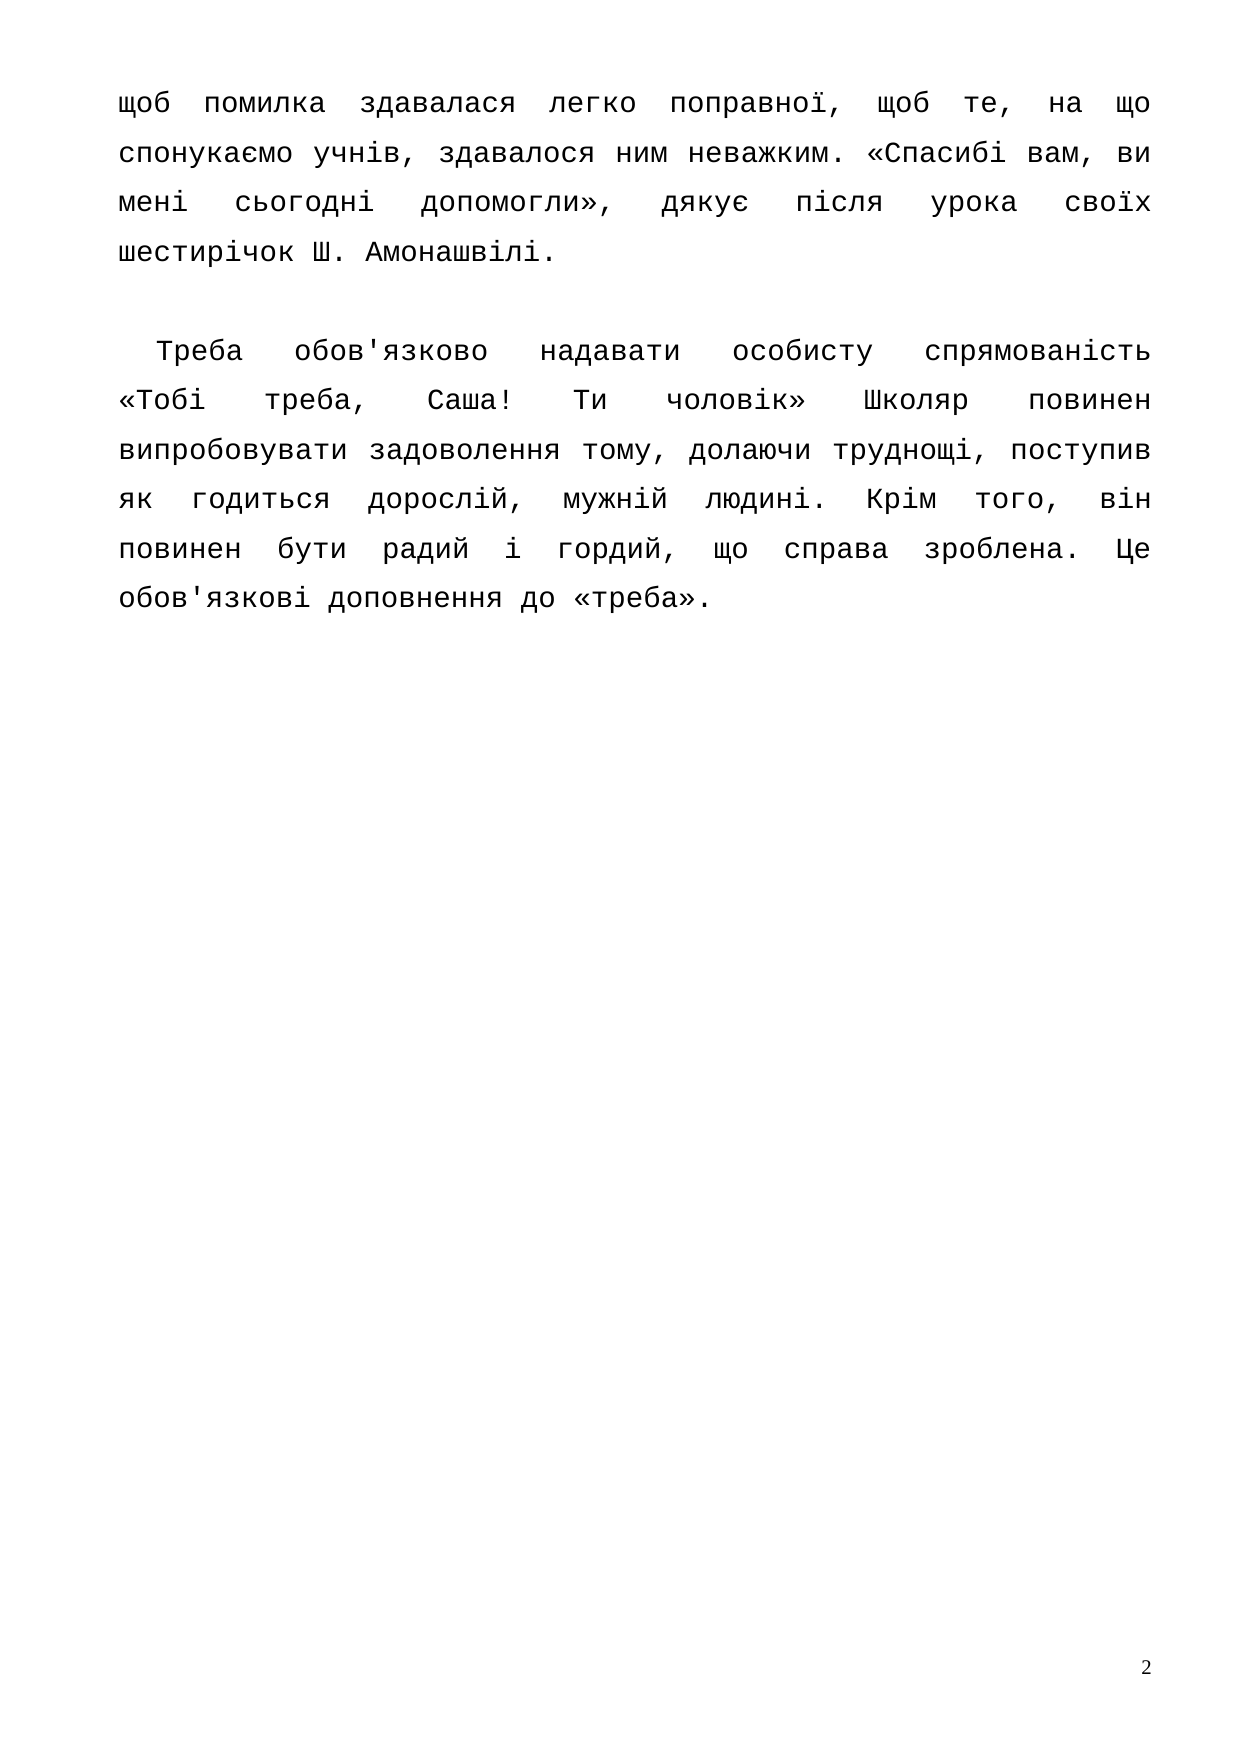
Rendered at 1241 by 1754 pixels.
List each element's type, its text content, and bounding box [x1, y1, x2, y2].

text Треба обов'язково надавати особисту спрямованість «Тобі треба, Саша! Ти чоловік» Школяр повинен випробовувати задоволення тому, долаючи труднощі, поступив як годиться дорослій, мужній людині. Крім того, він повинен бути радий і гордий, що справа зроблена. Це обов'язкові доповнення до «треба». [118, 336, 1152, 616]
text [118, 89, 1152, 270]
